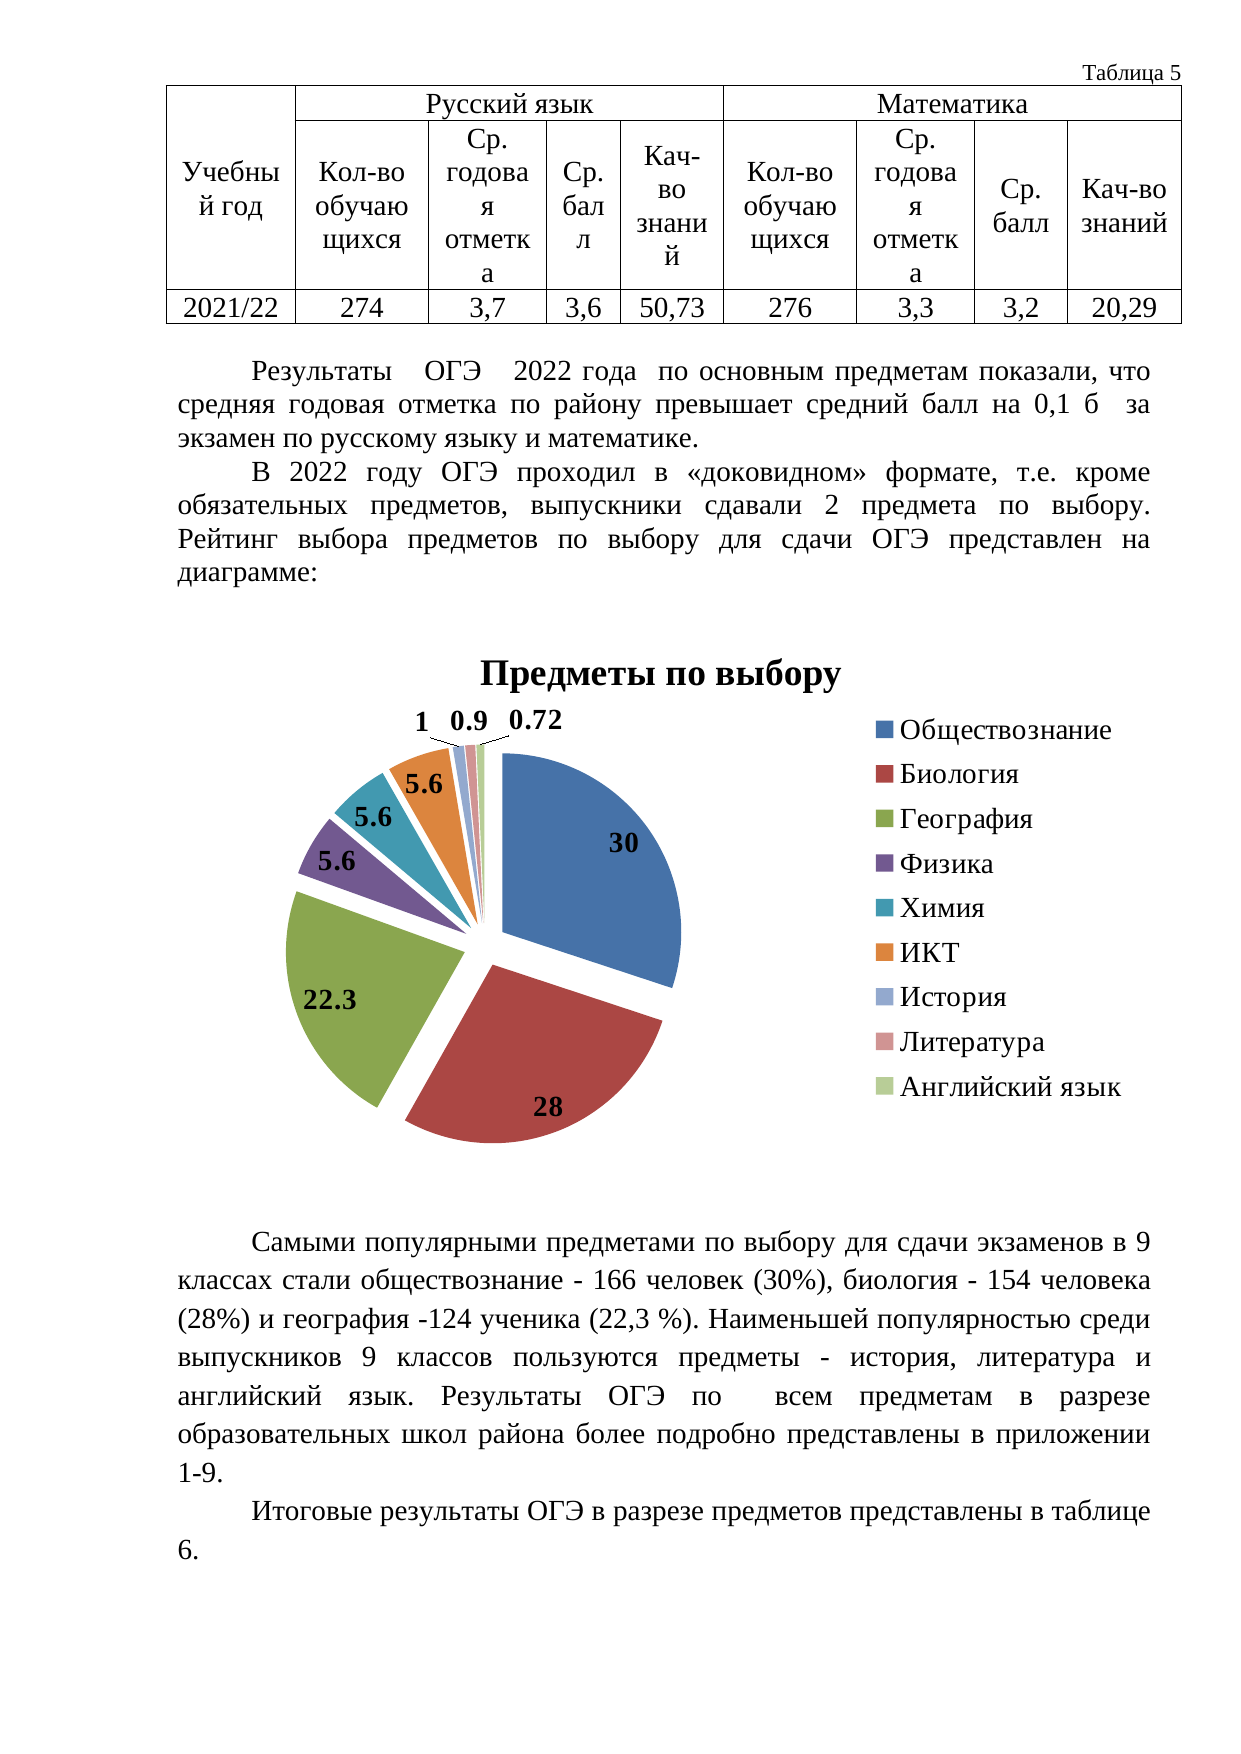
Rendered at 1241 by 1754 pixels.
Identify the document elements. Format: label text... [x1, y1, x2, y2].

table_cell 20,29 [1068, 290, 1181, 323]
text Таблица 5 [177, 59, 1181, 85]
table_cell 276 [724, 290, 856, 323]
table_cell Ср. балл [975, 121, 1067, 289]
table_cell Кач-во знаний [1068, 121, 1181, 289]
table_cell 3,6 [547, 290, 620, 323]
table_cell 3,3 [857, 290, 974, 323]
table_cell 3,7 [429, 290, 546, 323]
table_cell 274 [296, 290, 428, 323]
table_header Математика [724, 86, 1181, 120]
text Результаты ОГЭ 2022 года по основным предметам показали, что средняя годовая отметка по району превышает средний балл на 0,1 б за экзамен по русскому языку и математике. [177, 353, 1152, 454]
table_cell 50,73 [621, 290, 723, 323]
table_cell Кол-во обучающихся [296, 121, 428, 289]
text Самыми популярными предметами по выбору для сдачи экзаменов в 9 классах стали обществознание - 166 человек (30%), биология - 154 человека (28%) и география -124 ученика (22,3 %). Наименьшей популярностью среди выпускников 9 классов пользуются предметы - история, литература и английский язык. Результаты ОГЭ по всем предметам в разрезе образовательных школ района более подробно представлены в приложении 1-9. [177, 1224, 1152, 1488]
table_cell Кач-во знаний [621, 121, 723, 289]
table_cell 3,2 [975, 290, 1067, 323]
table_cell Кол-во обучающихся [724, 121, 856, 289]
text Итоговые результаты ОГЭ в разрезе предметов представлены в таблице 6. [177, 1493, 1152, 1566]
table_cell Ср. годовая отметка [857, 121, 974, 289]
table_cell 2021/22 [167, 290, 295, 323]
table_header Русский язык [296, 86, 723, 120]
table_header Учебный год [167, 86, 295, 289]
text В 2022 году ОГЭ проходил в «доковидном» формате, т.е. кроме обязательных предметов, выпускники сдавали 2 предмета по выбору. Рейтинг выбора предметов по выбору для сдачи ОГЭ представлен на диаграмме: [177, 454, 1152, 588]
table_cell Ср. балл [547, 121, 620, 289]
table_cell Ср. годовая отметка [429, 121, 546, 289]
